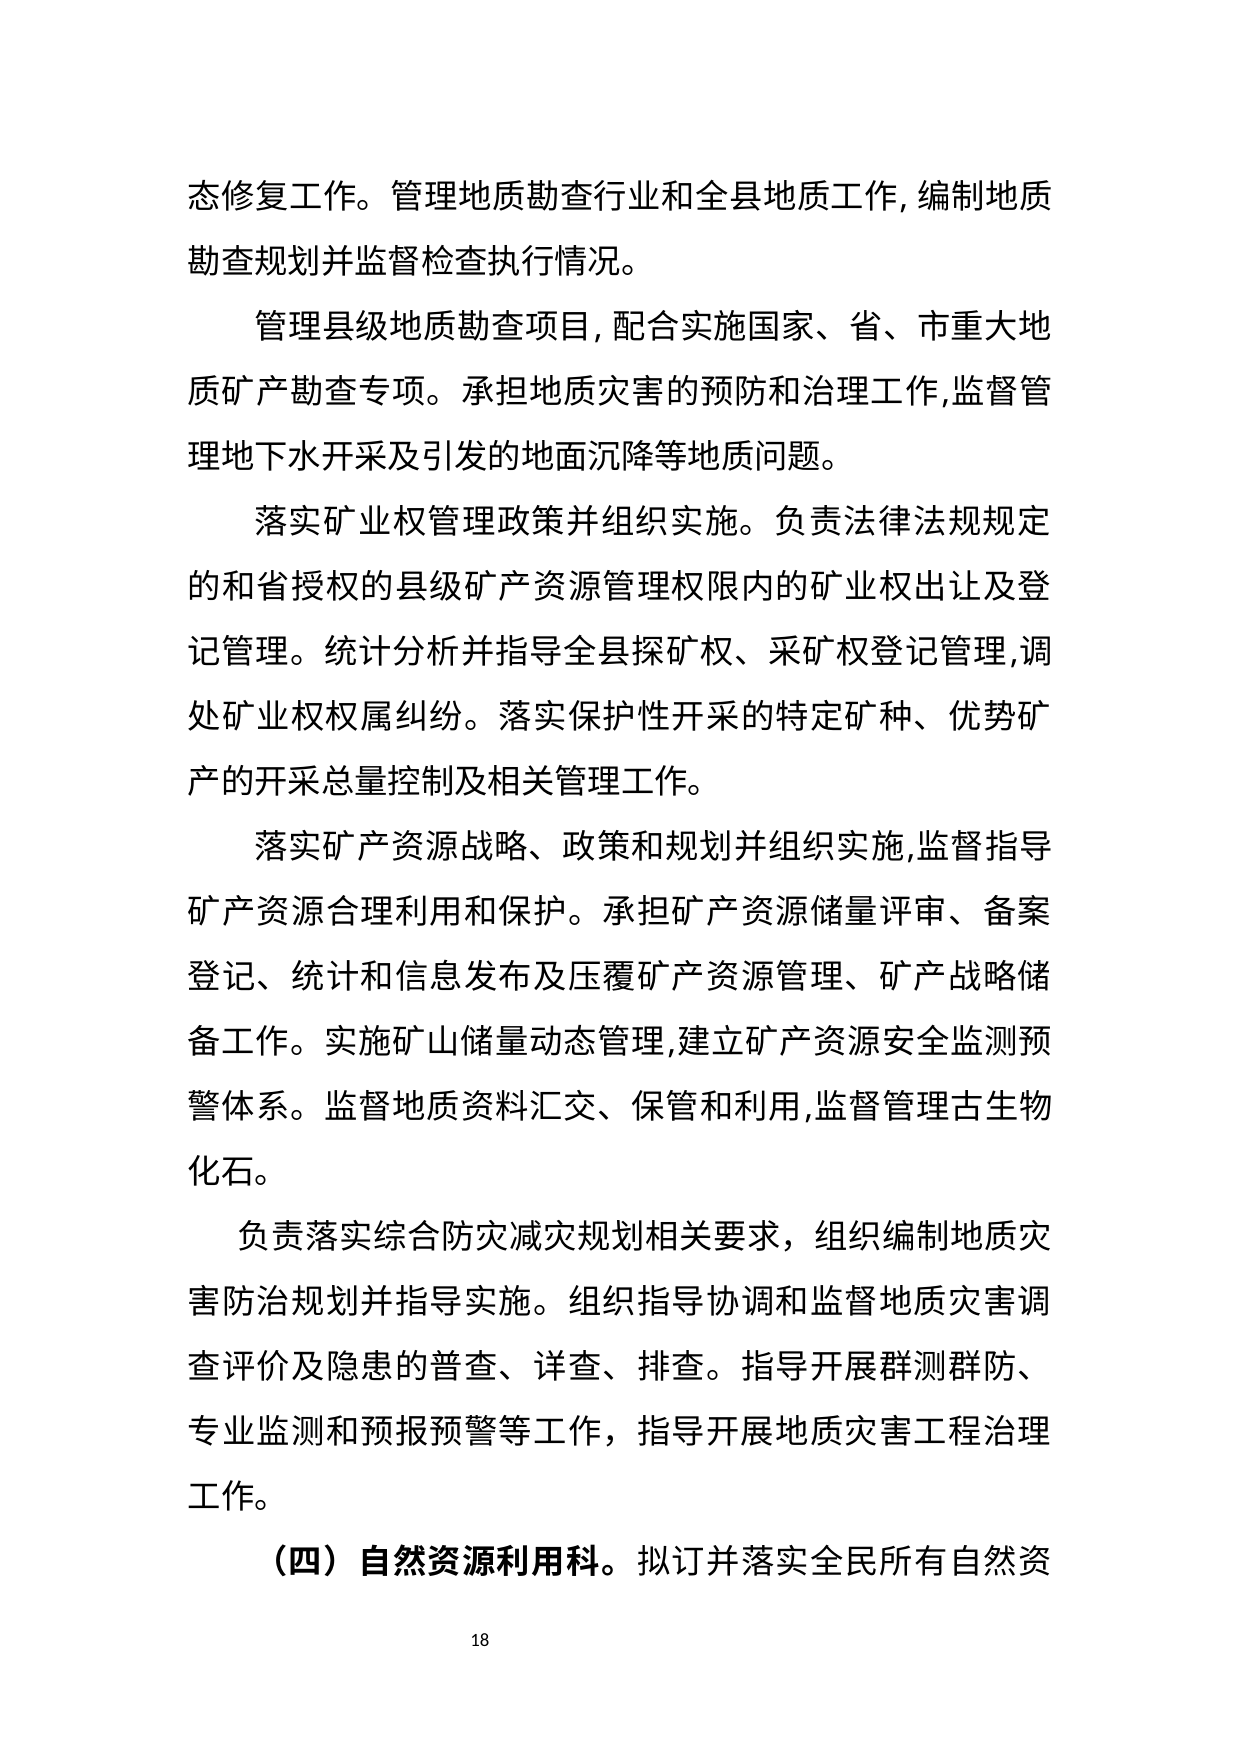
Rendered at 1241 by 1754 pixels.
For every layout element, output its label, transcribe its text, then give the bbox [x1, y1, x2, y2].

text 落实矿产资源战略、政策和规划并组织实施,监督指导矿产资源合理利用和保护。承担矿产资源储量评审、备案、登记、统计和信息发布及压覆矿产资源管理、矿产战略储备工作。实施矿山储量动态管理,建立矿产资源安全监测预警体系。监督地质资料汇交、保管和利用,监督管理古生物化石。 [187, 812, 1053, 1202]
text 负责落实综合防灾减灾规划相关要求，组织编制地质灾害防治规划并指导实施。组织指导协调和监督地质灾害调查评价及隐患的普查、详查、排查。指导开展群测群防、专业监测和预报预警等工作，指导开展地质灾害工程治理工作。 [187, 1202, 1053, 1527]
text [187, 162, 1053, 292]
text 管理县级地质勘查项目, 配合实施国家、省、市重大地质矿产勘查专项。承担地质灾害的预防和治理工作,监督管理地下水开采及引发的地面沉降等地质问题。 [187, 292, 1053, 487]
text 落实矿业权管理政策并组织实施。负责法律法规规定的和省授权的县级矿产资源管理权限内的矿业权出让及登记管理。统计分析并指导全县探矿权、采矿权登记管理,调处矿业权权属纠纷。落实保护性开采的特定矿种、优势矿产的开采总量控制及相关管理工作。 [187, 487, 1053, 812]
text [187, 1527, 1053, 1592]
